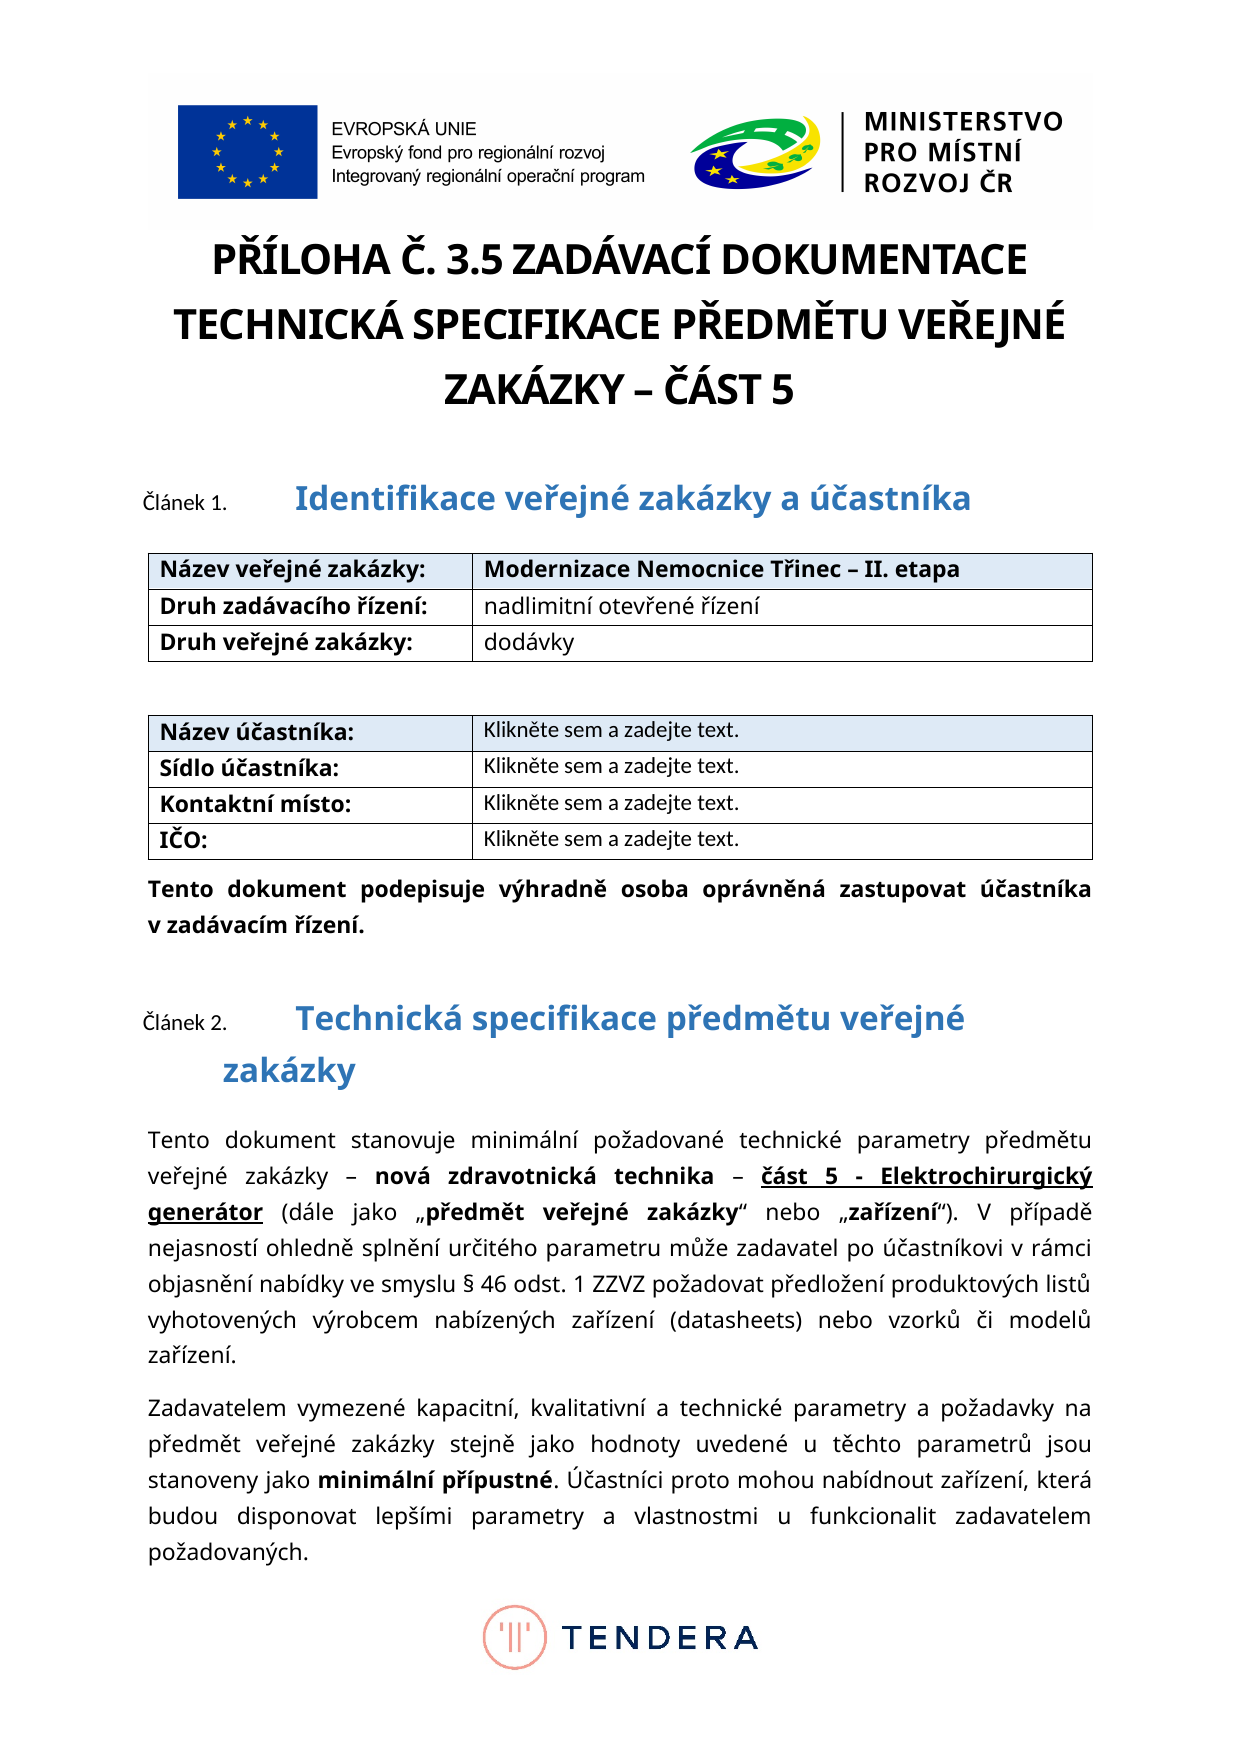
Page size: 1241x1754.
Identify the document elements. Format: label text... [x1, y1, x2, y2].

table_cell Druh veřejné zakázky: [149, 626, 472, 661]
table_cell nadlimitní otevřené řízení [473, 590, 1092, 625]
subtitle Identifikace veřejné zakázky a účastníka [185, 475, 1093, 521]
text Zadavatelem vymezené kapacitní, kvalitativní a technické parametry a požadavky na předmět veřejné zakázky stejně jako hodnoty uvedené u těchto parametrů jsou stanoveny jako minimální přípustné. Účastníci proto mohou nabídnout zařízení, která budou disponovat lepšími parametry a vlastnostmi u funkcionalit zadavatelem požadovaných. [148, 1392, 1093, 1567]
text Tento dokument podepisuje výhradně osoba oprávněná zastupovat účastníka v zadávacím řízení. [148, 873, 1093, 940]
table_header Název veřejné zakázky: [149, 554, 472, 588]
subtitle Technická specifikace předmětu veřejné zakázky [185, 994, 1093, 1092]
table_cell Kontaktní místo: [149, 788, 472, 823]
title technická specifikace předmětu veřejné zakázky – část 5 [148, 295, 1093, 417]
table_header Název účastníka: [149, 716, 472, 751]
table_cell Druh zadávacího řízení: [149, 590, 472, 625]
picture [448, 1567, 793, 1710]
picture [147, 73, 1093, 230]
text Tento dokument stanovuje minimální požadované technické parametry předmětu veřejné zakázky – nová zdravotnická technika – část 5 - Elektrochirurgický generátor (dále jako „předmět veřejné zakázky“ nebo „zařízení“). V případě nejasností ohledně splnění určitého parametru může zadavatel po účastníkovi v rámci objasnění nabídky ve smyslu § 46 odst. 1 ZZVZ požadovat předložení produktových listů vyhotovených výrobcem nabízených zařízení (datasheets) nebo vzorků či modelů zařízení. [148, 1124, 1093, 1371]
table_cell IČO: [149, 824, 472, 859]
table_header Modernizace Nemocnice Třinec – II. etapa [473, 554, 1092, 588]
table_cell Sídlo účastníka: [149, 752, 472, 787]
title příloha č. 3.5 zadávací dokumentace [148, 230, 1093, 286]
table_cell dodávky [473, 626, 1092, 661]
